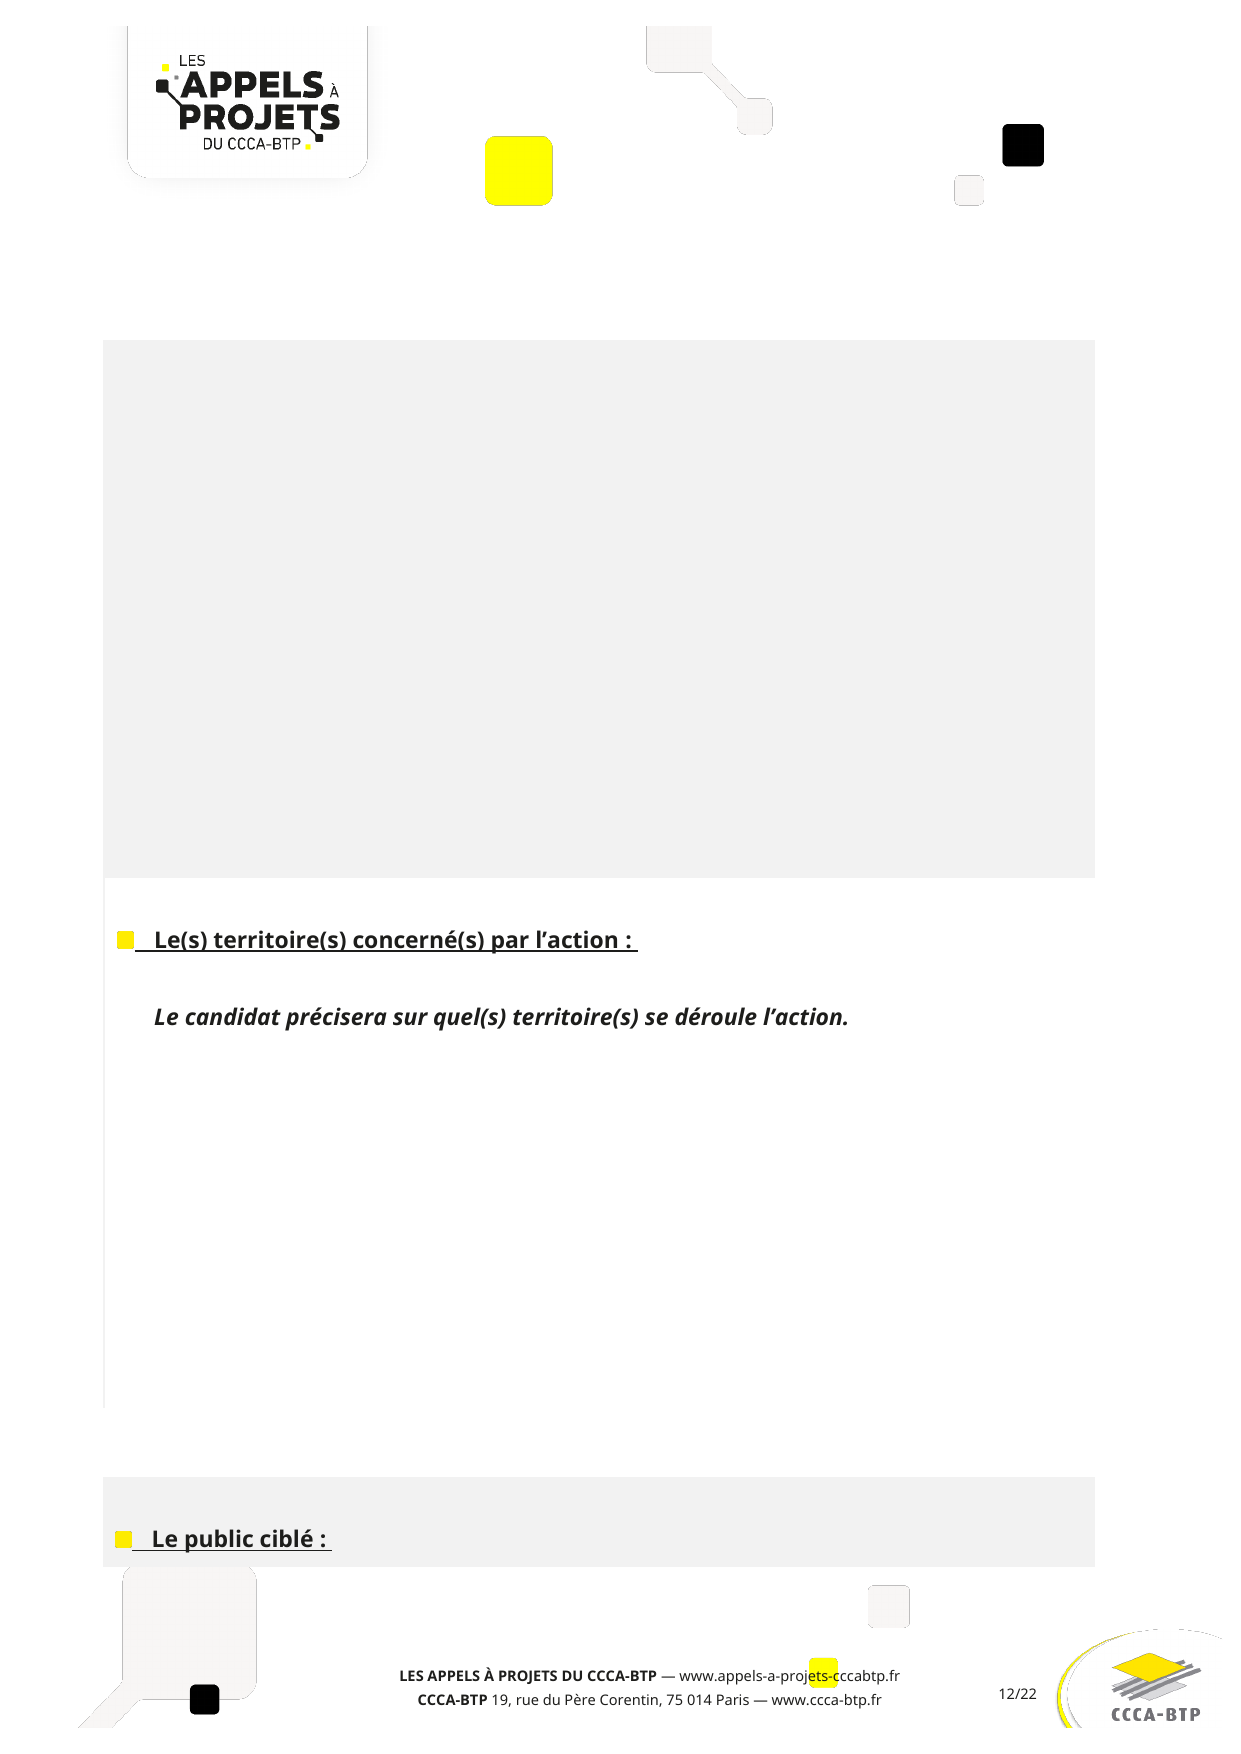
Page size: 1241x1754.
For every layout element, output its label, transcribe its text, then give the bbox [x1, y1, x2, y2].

table_cell Le(s) territoire(s) concerné(s) par l’action : Le candidat précisera sur quel(s) territoire(s) se déroule l’action. [105, 878, 1095, 1408]
picture [19, 26, 1223, 1728]
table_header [103, 1477, 1095, 1567]
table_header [103, 340, 1095, 878]
